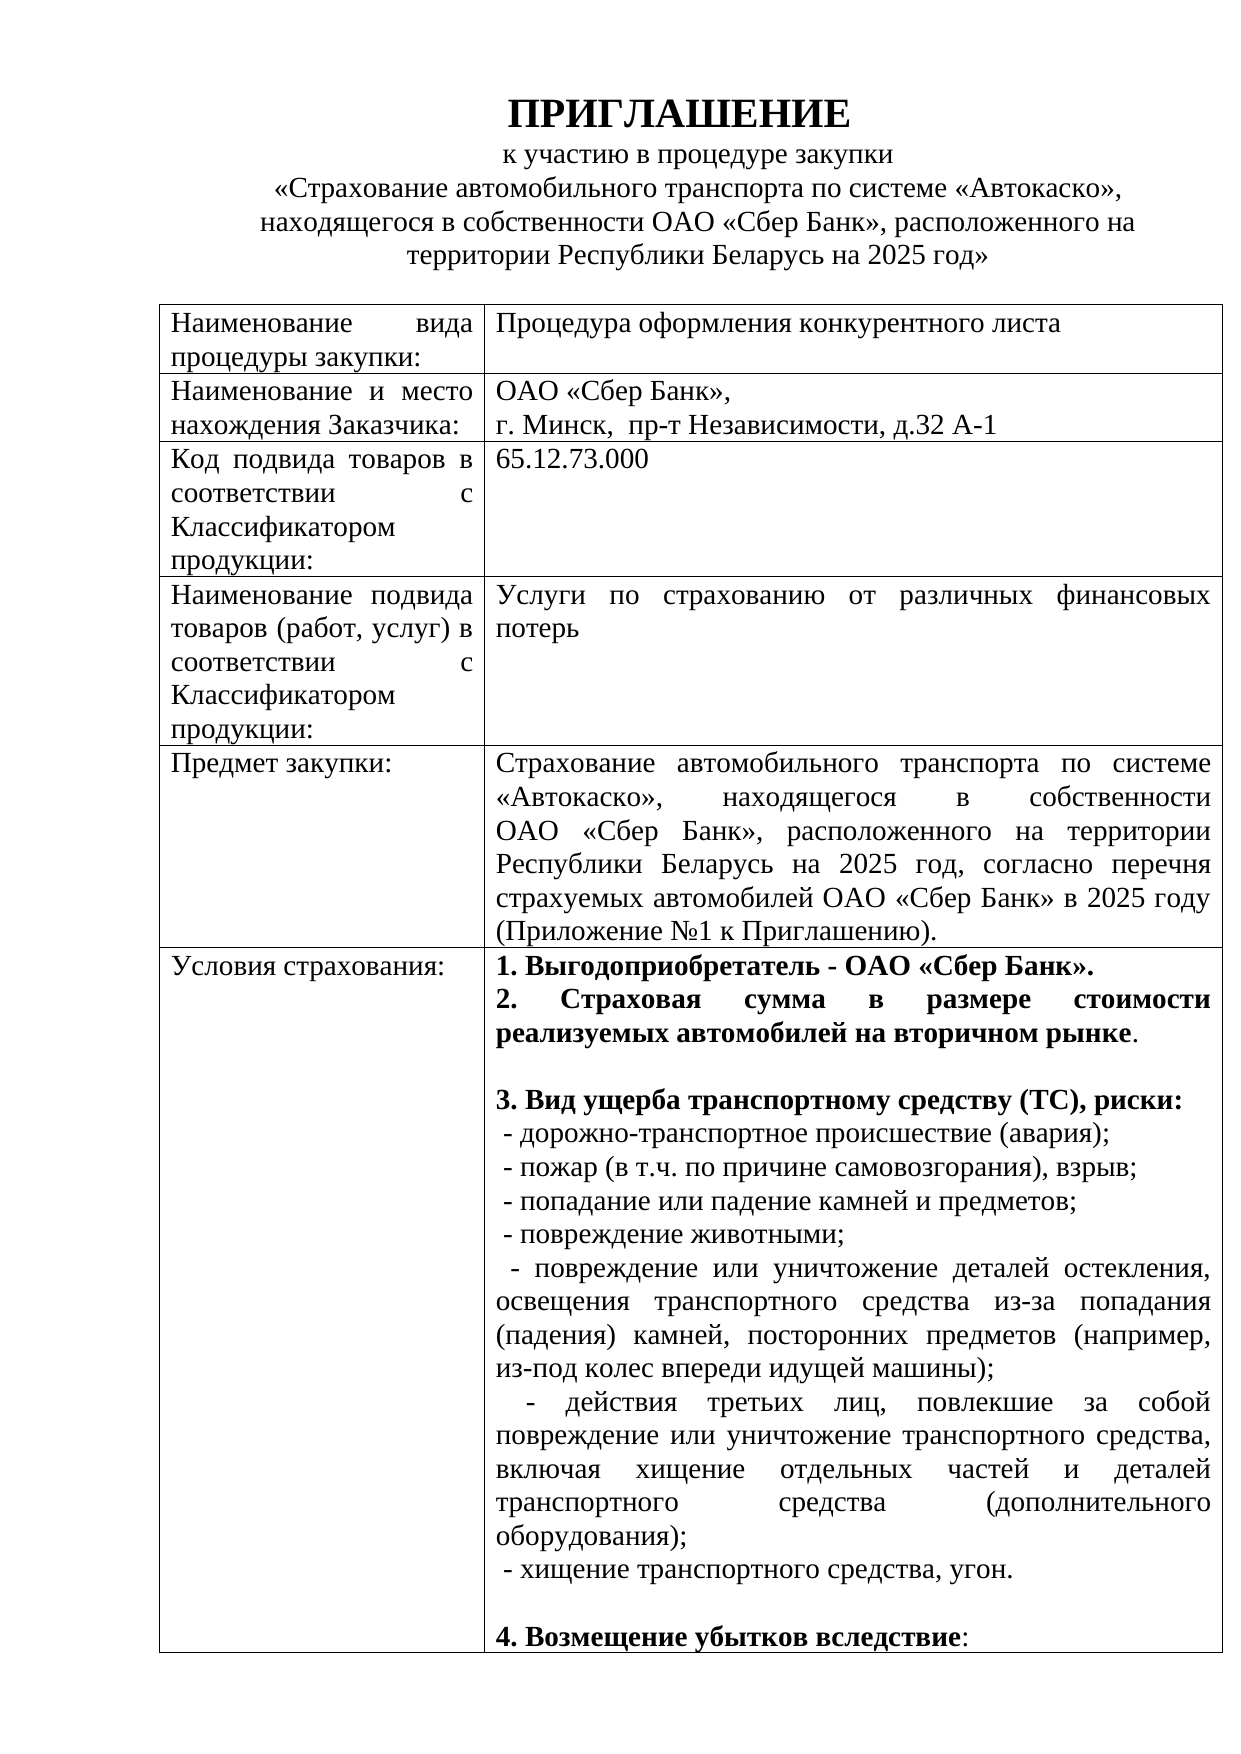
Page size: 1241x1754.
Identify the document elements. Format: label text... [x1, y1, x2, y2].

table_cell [485, 948, 1222, 1652]
table_header Наименование вида процедуры закупки: [160, 305, 484, 372]
text к участию в процедуре закупки [215, 137, 1181, 170]
table_cell ОАО «Сбер Банк», г. Минск, пр-т Независимости, д.32 А-1 [485, 374, 1222, 441]
table_cell 65.12.73.000 [485, 442, 1222, 576]
table_cell Код подвида товаров в соответствии с Классификатором продукции: [160, 442, 484, 576]
table_cell Наименование подвида товаров (работ, услуг) в соответствии с Классификатором продукции: [160, 577, 484, 744]
table_cell Услуги по страхованию от различных финансовых потерь [485, 577, 1222, 744]
table_header Процедура оформления конкурентного листа [485, 305, 1222, 372]
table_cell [160, 948, 484, 1652]
text «Страхование автомобильного транспорта по системе «Автокаско», находящегося в собственности ОАО «Сбер Банк», расположенного на территории Республики Беларусь на 2025 год» [215, 170, 1181, 271]
table_cell Наименование и место нахождения Заказчика: [160, 374, 484, 441]
table_cell Предмет закупки: [160, 746, 484, 947]
text ПРИГЛАШЕНИЕ [177, 89, 1181, 137]
table_cell Страхование автомобильного транспорта по системе «Автокаско», находящегося в собственности ОАО «Сбер Банк», расположенного на территории Республики Беларусь на 2025 год, согласно перечня страхуемых автомобилей ОАО «Сбер Банк» в 2025 году (Приложение №1 к Приглашению). [485, 746, 1222, 947]
